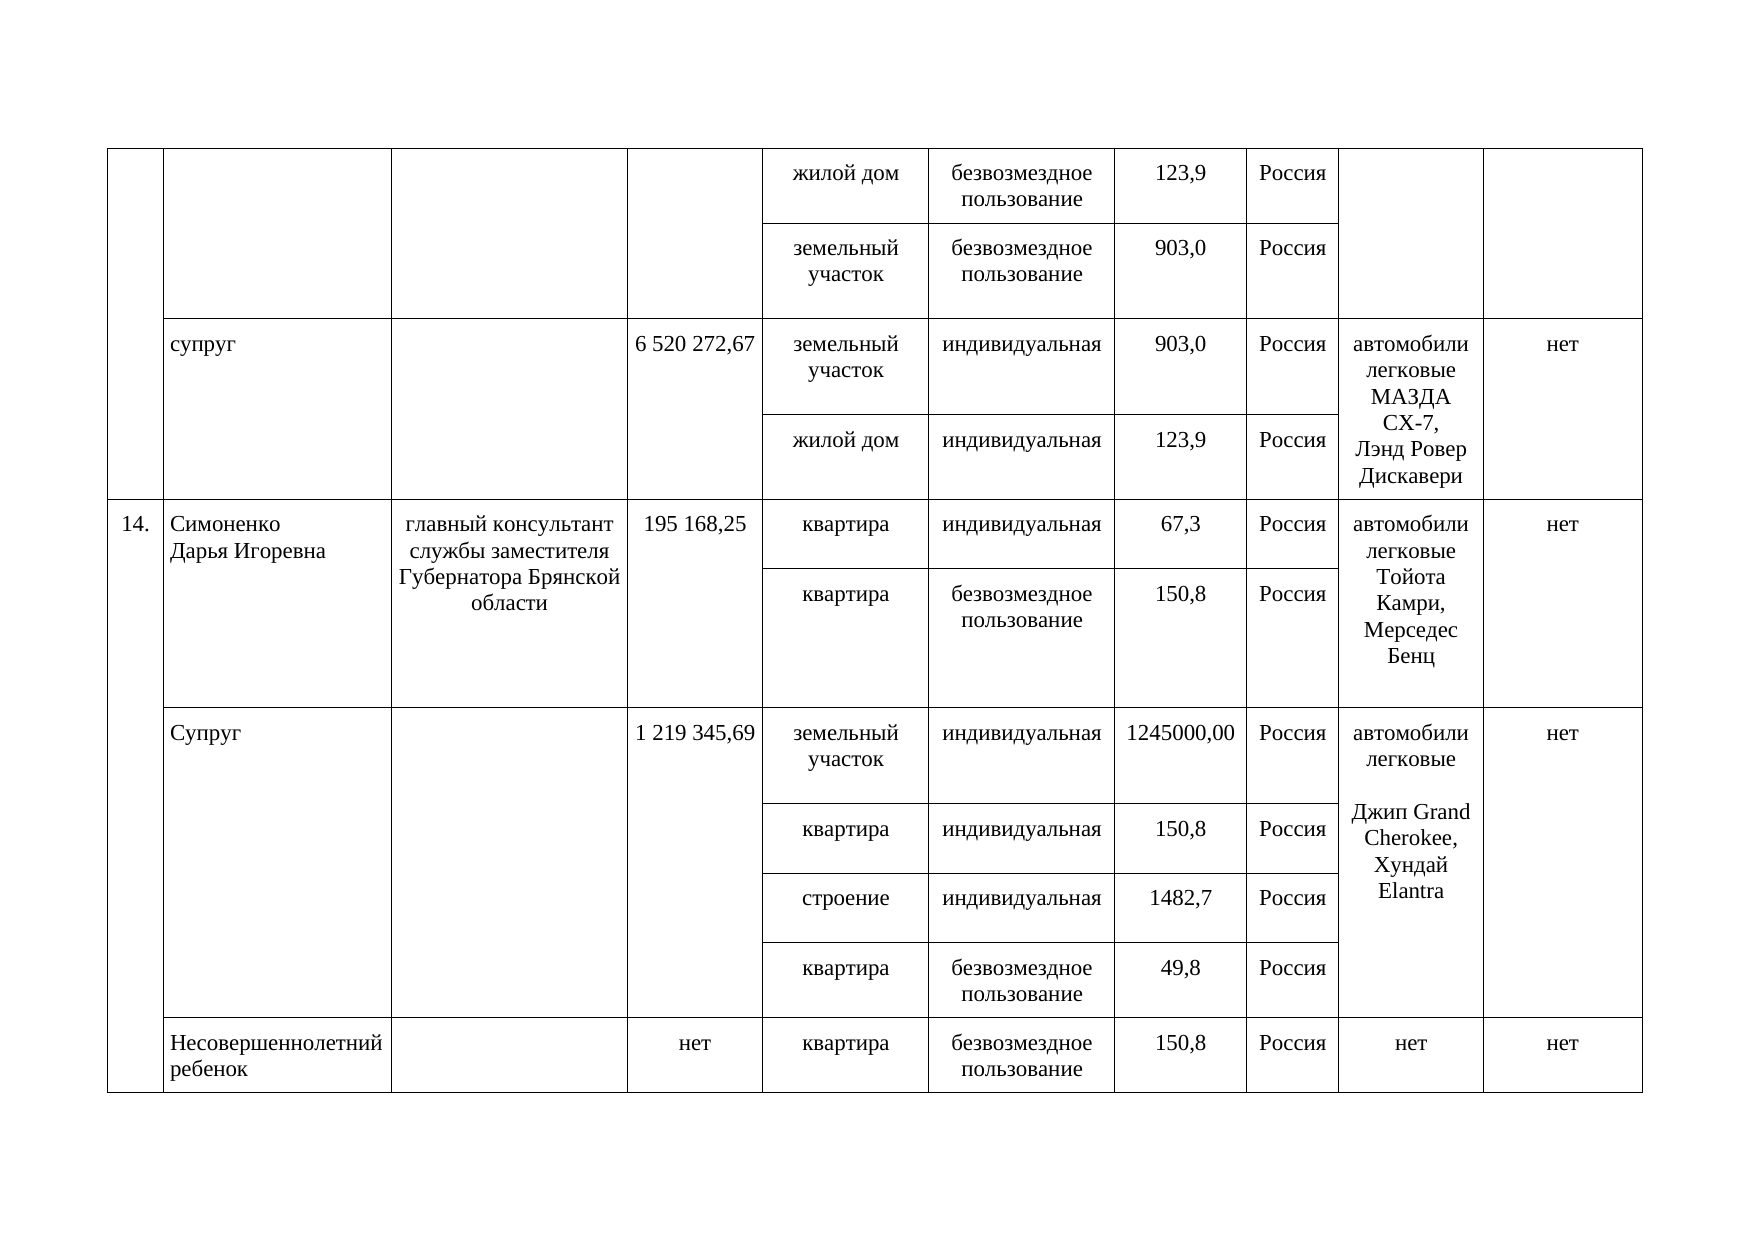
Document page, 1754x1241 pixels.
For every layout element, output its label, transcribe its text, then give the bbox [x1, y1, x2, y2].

table_cell 150,8 [1115, 569, 1246, 707]
table_cell 123,9 [1115, 149, 1246, 222]
table_cell автомобили легковые Тойота Камри, Мерседес Бенц [1339, 500, 1483, 707]
table_cell квартира [763, 943, 928, 1017]
table_cell 49,8 [1115, 943, 1246, 1017]
table_cell 195 168,25 [628, 500, 762, 707]
table_cell Россия [1247, 804, 1338, 872]
table_cell безвозмездное пользование [929, 943, 1114, 1017]
table_cell Россия [1247, 500, 1338, 568]
table_cell земельный участок [763, 224, 928, 318]
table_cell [929, 149, 1114, 222]
table_cell квартира [763, 1018, 928, 1092]
table_cell 150,8 [1115, 804, 1246, 872]
table_cell 1 219 345,69 [628, 708, 762, 1017]
table_cell [392, 708, 627, 1017]
table_cell 67,3 [1115, 500, 1246, 568]
table_cell 6 520 272,67 [628, 319, 762, 499]
table_cell Симоненко Дарья Игоревна [164, 500, 391, 707]
table_cell автомобили легковые МАЗДА CX-7, Лэнд Ровер Дискавери [1339, 319, 1483, 499]
table_cell нет [1484, 1018, 1642, 1092]
table_cell нет [628, 1018, 762, 1092]
table_cell автомобили легковые Джип Grand Cherokee, Хундай Elantra [1339, 708, 1483, 1017]
table_cell нет [1484, 500, 1642, 707]
table_cell [392, 319, 627, 499]
table_cell Россия [1247, 874, 1338, 942]
table_cell индивидуальная [929, 319, 1114, 414]
table_cell супруг [164, 319, 391, 499]
table_cell жилой дом [763, 149, 928, 222]
table_cell квартира [763, 569, 928, 707]
table_cell Россия [1247, 319, 1338, 414]
table_cell индивидуальная [929, 804, 1114, 872]
table_cell безвозмездное пользование [929, 224, 1114, 318]
table_cell индивидуальная [929, 415, 1114, 499]
table_cell безвозмездное пользование [929, 569, 1114, 707]
table_cell индивидуальная [929, 500, 1114, 568]
table_cell 123,9 [1115, 415, 1246, 499]
table_cell 903,0 [1115, 224, 1246, 318]
table_cell земельный участок [763, 319, 928, 414]
table_cell Россия [1247, 943, 1338, 1017]
table_cell земельный участок [763, 708, 928, 803]
table_cell 903,0 [1115, 319, 1246, 414]
table_cell Супруг [164, 708, 391, 1017]
table_cell жилой дом [763, 415, 928, 499]
table_cell индивидуальная [929, 874, 1114, 942]
table_cell Россия [1247, 224, 1338, 318]
table_cell Россия [1247, 708, 1338, 803]
table_cell квартира [763, 804, 928, 872]
table_cell Россия [1247, 1018, 1338, 1092]
table_cell строение [763, 874, 928, 942]
table_cell 14. [108, 500, 163, 1092]
table_cell Несовершеннолетний ребенок [164, 1018, 391, 1092]
table_cell 150,8 [1115, 1018, 1246, 1092]
table_cell нет [1339, 1018, 1483, 1092]
table_cell 1245000,00 [1115, 708, 1246, 803]
table_cell главный консультант службы заместителя Губернатора Брянской области [392, 500, 627, 707]
table_cell [392, 1018, 627, 1092]
table_cell Россия [1247, 415, 1338, 499]
table_cell нет [1484, 319, 1642, 499]
table_cell квартира [763, 500, 928, 568]
table_cell нет [1484, 708, 1642, 1017]
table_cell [929, 1018, 1114, 1092]
table_cell индивидуальная [929, 708, 1114, 803]
table_cell Россия [1247, 569, 1338, 707]
table_cell 1482,7 [1115, 874, 1246, 942]
table_cell Россия [1247, 149, 1338, 222]
